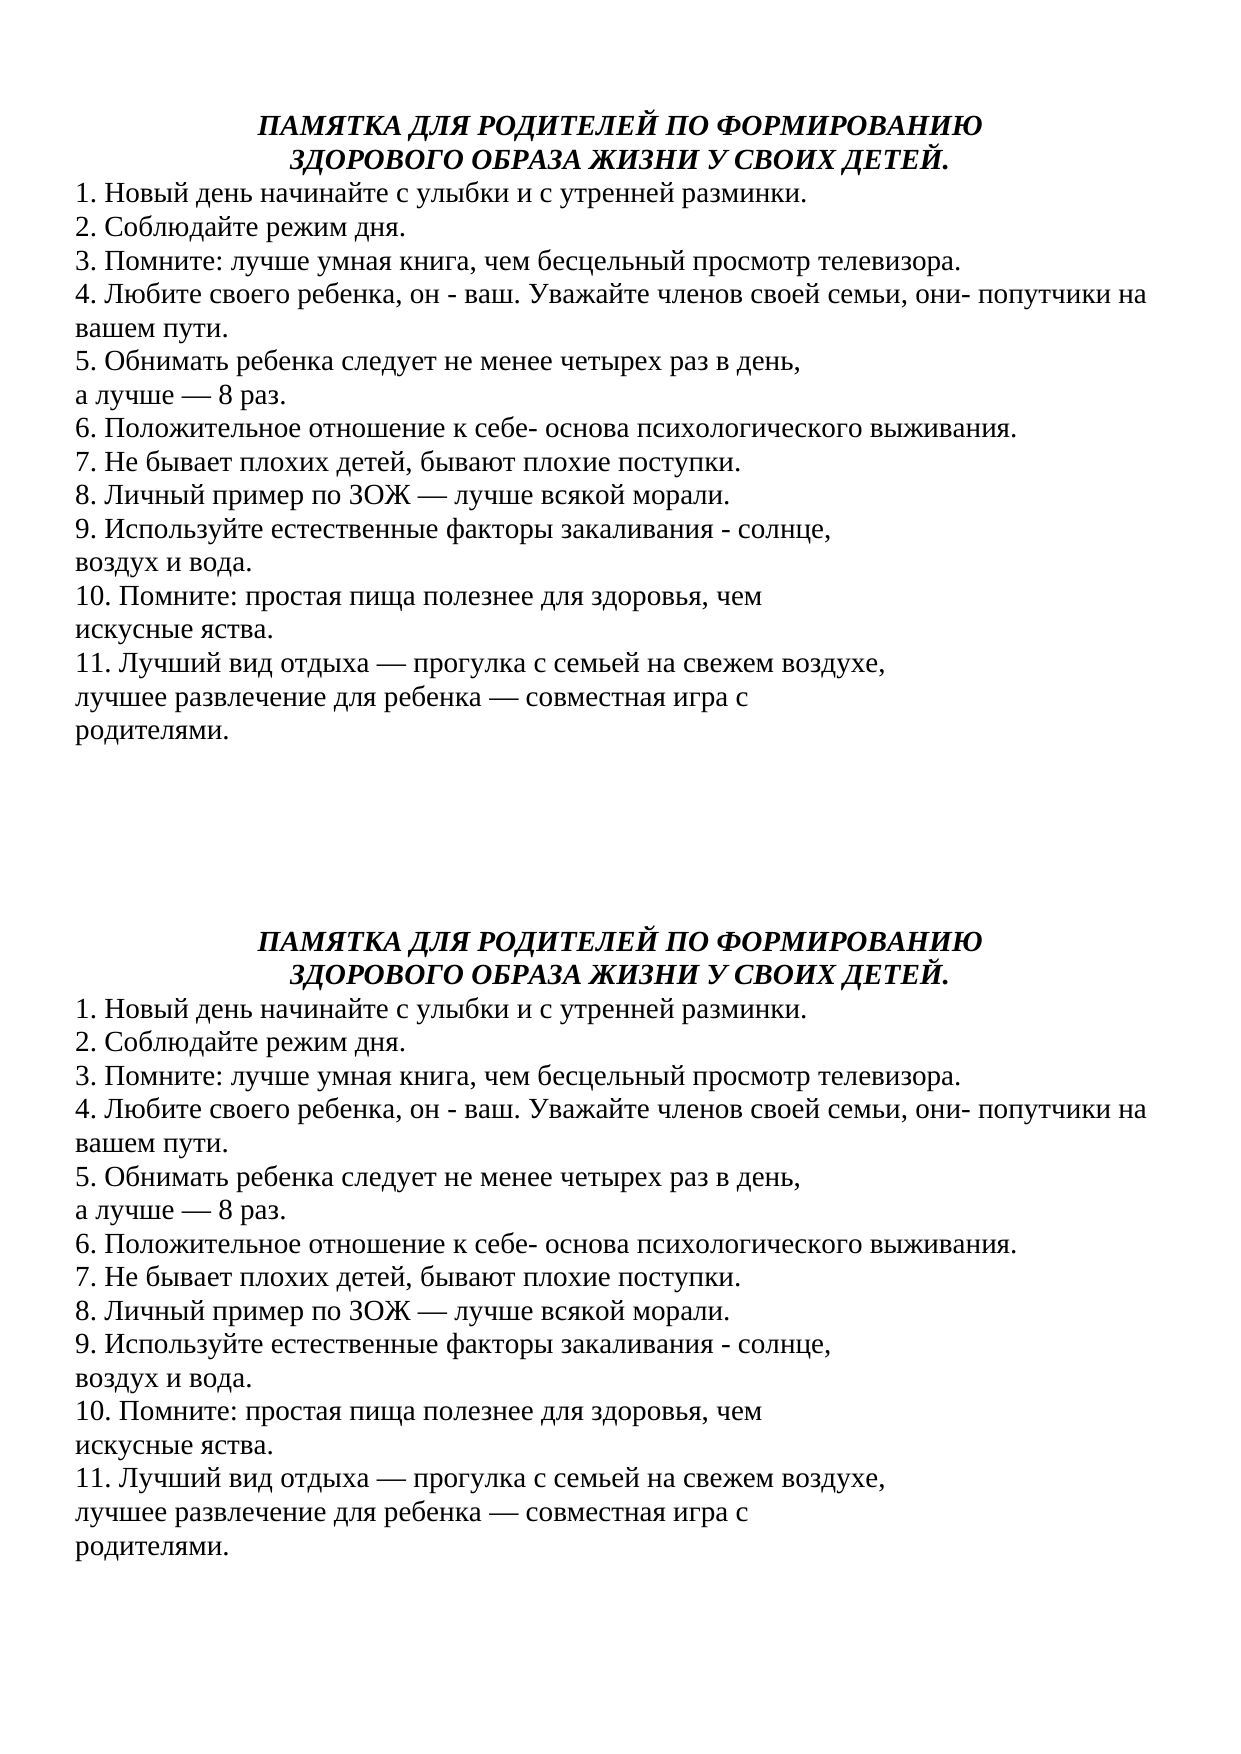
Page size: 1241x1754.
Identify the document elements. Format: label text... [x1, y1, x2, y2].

text воздух и вода. [75, 544, 1165, 578]
text ПАМЯТКА ДЛЯ РОДИТЕЛЕЙ ПО ФОРМИРОВАНИЮ [75, 108, 1165, 142]
text лучшее развлечение для ребенка — совместная игра с [75, 1494, 1165, 1528]
text 6. Положительное отношение к себе- основа психологического выживания. [75, 410, 1165, 444]
text 3. Помните: лучше умная книга, чем бесцельный просмотр телевизора. [75, 1058, 1165, 1092]
text 8. Личный пример по ЗОЖ — лучше всякой морали. [75, 477, 1165, 511]
text а лучше — 8 раз. [75, 377, 1165, 410]
text 8. Личный пример по ЗОЖ — лучше всякой морали. [75, 1293, 1165, 1326]
text родителями. [75, 1528, 1165, 1561]
text 1. Новый день начинайте с улыбки и с утренней разминки. [75, 991, 1165, 1024]
text ПАМЯТКА ДЛЯ РОДИТЕЛЕЙ ПО ФОРМИРОВАНИЮ [75, 924, 1165, 957]
text 11. Лучший вид отдыха — прогулка с семьей на свежем воздухе, [75, 645, 1165, 679]
text искусные яства. [75, 612, 1165, 645]
text а лучше — 8 раз. [75, 1192, 1165, 1226]
text 10. Помните: простая пища полезнее для здоровья, чем [75, 1393, 1165, 1427]
text родителями. [75, 712, 1165, 746]
text искусные яства. [75, 1427, 1165, 1461]
text 3. Помните: лучше умная книга, чем бесцельный просмотр телевизора. [75, 243, 1165, 276]
text ЗДОРОВОГО ОБРАЗА ЖИЗНИ У СВОИХ ДЕТЕЙ. [75, 957, 1165, 991]
text 5. Обнимать ребенка следует не менее четырех раз в день, [75, 343, 1165, 377]
text 7. Не бывает плохих детей, бывают плохие поступки. [75, 444, 1165, 477]
text 1. Новый день начинайте с улыбки и с утренней разминки. [75, 176, 1165, 209]
text 4. Любите своего ребенка, он - ваш. Уважайте членов своей семьи, они- попутчики на вашем пути. [75, 276, 1165, 343]
text 9. Используйте естественные факторы закаливания - солнце, [75, 1326, 1165, 1360]
text 10. Помните: простая пища полезнее для здоровья, чем [75, 578, 1165, 612]
text 2. Соблюдайте режим дня. [75, 1024, 1165, 1058]
text 9. Используйте естественные факторы закаливания - солнце, [75, 511, 1165, 544]
text 6. Положительное отношение к себе- основа психологического выживания. [75, 1226, 1165, 1259]
text 2. Соблюдайте режим дня. [75, 209, 1165, 243]
text 7. Не бывает плохих детей, бывают плохие поступки. [75, 1259, 1165, 1293]
text лучшее развлечение для ребенка — совместная игра с [75, 679, 1165, 712]
text ЗДОРОВОГО ОБРАЗА ЖИЗНИ У СВОИХ ДЕТЕЙ. [75, 142, 1165, 176]
text 4. Любите своего ребенка, он - ваш. Уважайте членов своей семьи, они- попутчики на вашем пути. [75, 1092, 1165, 1159]
text 11. Лучший вид отдыха — прогулка с семьей на свежем воздухе, [75, 1461, 1165, 1494]
text воздух и вода. [75, 1360, 1165, 1393]
text 5. Обнимать ребенка следует не менее четырех раз в день, [75, 1159, 1165, 1192]
